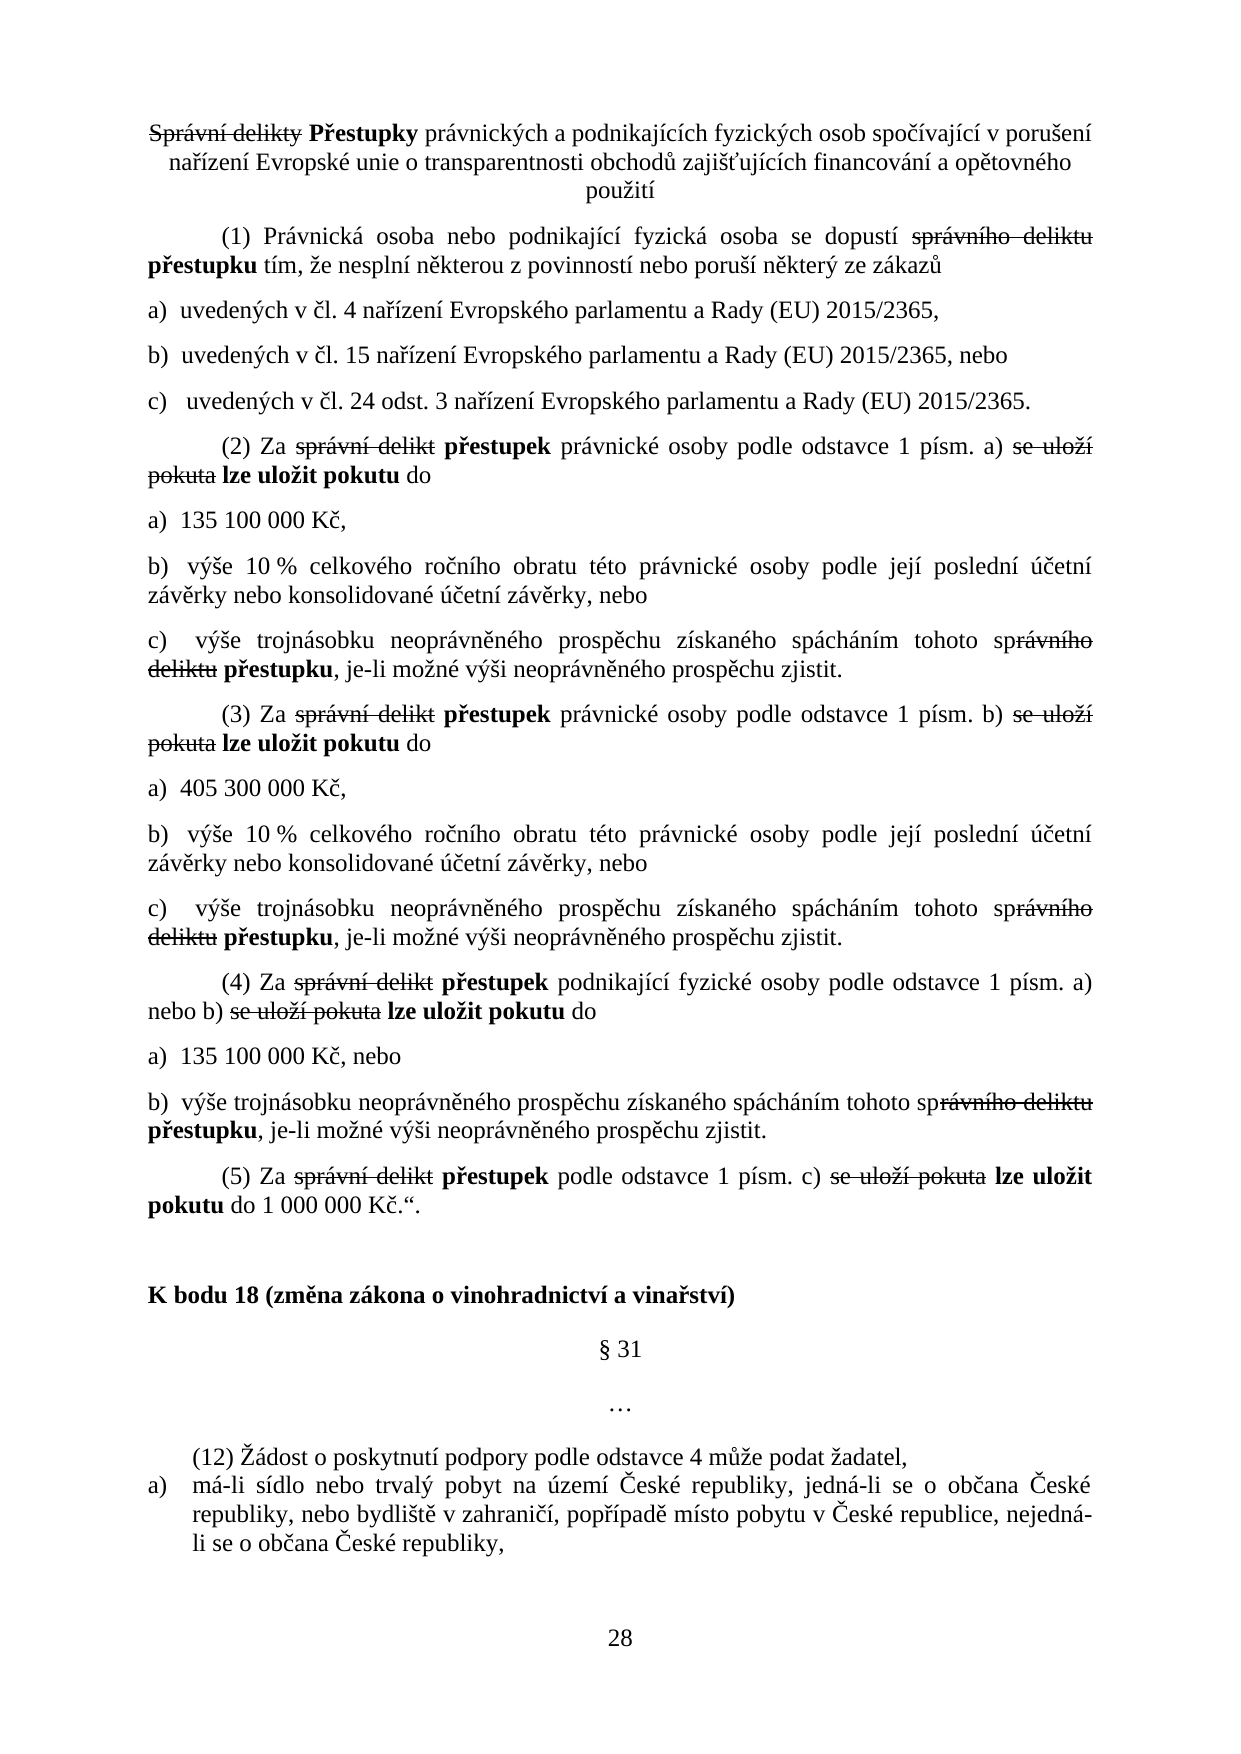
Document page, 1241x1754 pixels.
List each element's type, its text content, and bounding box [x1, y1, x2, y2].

text a) 405 300 000 Kč, [148, 773, 1092, 802]
text (12) Žádost o poskytnutí podpory podle odstavce 4 může podat žadatel, [148, 1442, 1092, 1471]
text (4) Za správní delikt přestupek podnikající fyzické osoby podle odstavce 1 písm. a) nebo b) se uloží pokuta lze uložit pokutu do [148, 967, 1092, 1025]
text … [148, 1388, 1092, 1417]
text (2) Za správní delikt přestupek právnické osoby podle odstavce 1 písm. a) se uloží pokuta lze uložit pokutu do [148, 431, 1092, 489]
text b) výše 10 % celkového ročního obratu této právnické osoby podle její poslední účetní závěrky nebo konsolidované účetní závěrky, nebo [148, 819, 1092, 876]
text a) 135 100 000 Kč, nebo [148, 1041, 1092, 1070]
text c) výše trojnásobku neoprávněného prospěchu získaného spácháním tohoto správního deliktu přestupku, je-li možné výši neoprávněného prospěchu zjistit. [148, 893, 1092, 951]
text b) výše trojnásobku neoprávněného prospěchu získaného spácháním tohoto správního deliktu přestupku, je-li možné výši neoprávněného prospěchu zjistit. [148, 1087, 1092, 1144]
text K bodu 18 (změna zákona o vinohradnictví a vinařství) [148, 1281, 1092, 1309]
text c) výše trojnásobku neoprávněného prospěchu získaného spácháním tohoto správního deliktu přestupku, je-li možné výši neoprávněného prospěchu zjistit. [148, 625, 1092, 683]
text b) výše 10 % celkového ročního obratu této právnické osoby podle její poslední účetní závěrky nebo konsolidované účetní závěrky, nebo [148, 551, 1092, 608]
text a) uvedených v čl. 4 nařízení Evropského parlamentu a Rady (EU) 2015/2365, [148, 295, 1092, 324]
text § 31 [148, 1334, 1092, 1363]
text a) 135 100 000 Kč, [148, 506, 1092, 534]
text c) uvedených v čl. 24 odst. 3 nařízení Evropského parlamentu a Rady (EU) 2015/2365. [148, 386, 1092, 415]
text (3) Za správní delikt přestupek právnické osoby podle odstavce 1 písm. b) se uloží pokuta lze uložit pokutu do [148, 699, 1092, 757]
text (1) Právnická osoba nebo podnikající fyzická osoba se dopustí správního deliktu přestupku tím, že nesplní některou z povinností nebo poruší některý ze zákazů [148, 221, 1092, 278]
text Správní delikty Přestupky právnických a podnikajících fyzických osob spočívající v porušení nařízení Evropské unie o transparentnosti obchodů zajišťujících financování a opětovného použití [148, 118, 1092, 204]
text b) uvedených v čl. 15 nařízení Evropského parlamentu a Rady (EU) 2015/2365, nebo [148, 341, 1092, 369]
list má-li sídlo nebo trvalý pobyt na území České republiky, jedná-li se o občana České republiky, nebo bydliště v zahraničí, popřípadě místo pobytu v České republice, nejedná-li se o občana České republiky, [148, 1471, 1092, 1557]
text (5) Za správní delikt přestupek podle odstavce 1 písm. c) se uloží pokuta lze uložit pokutu do 1 000 000 Kč.“. [148, 1161, 1092, 1218]
